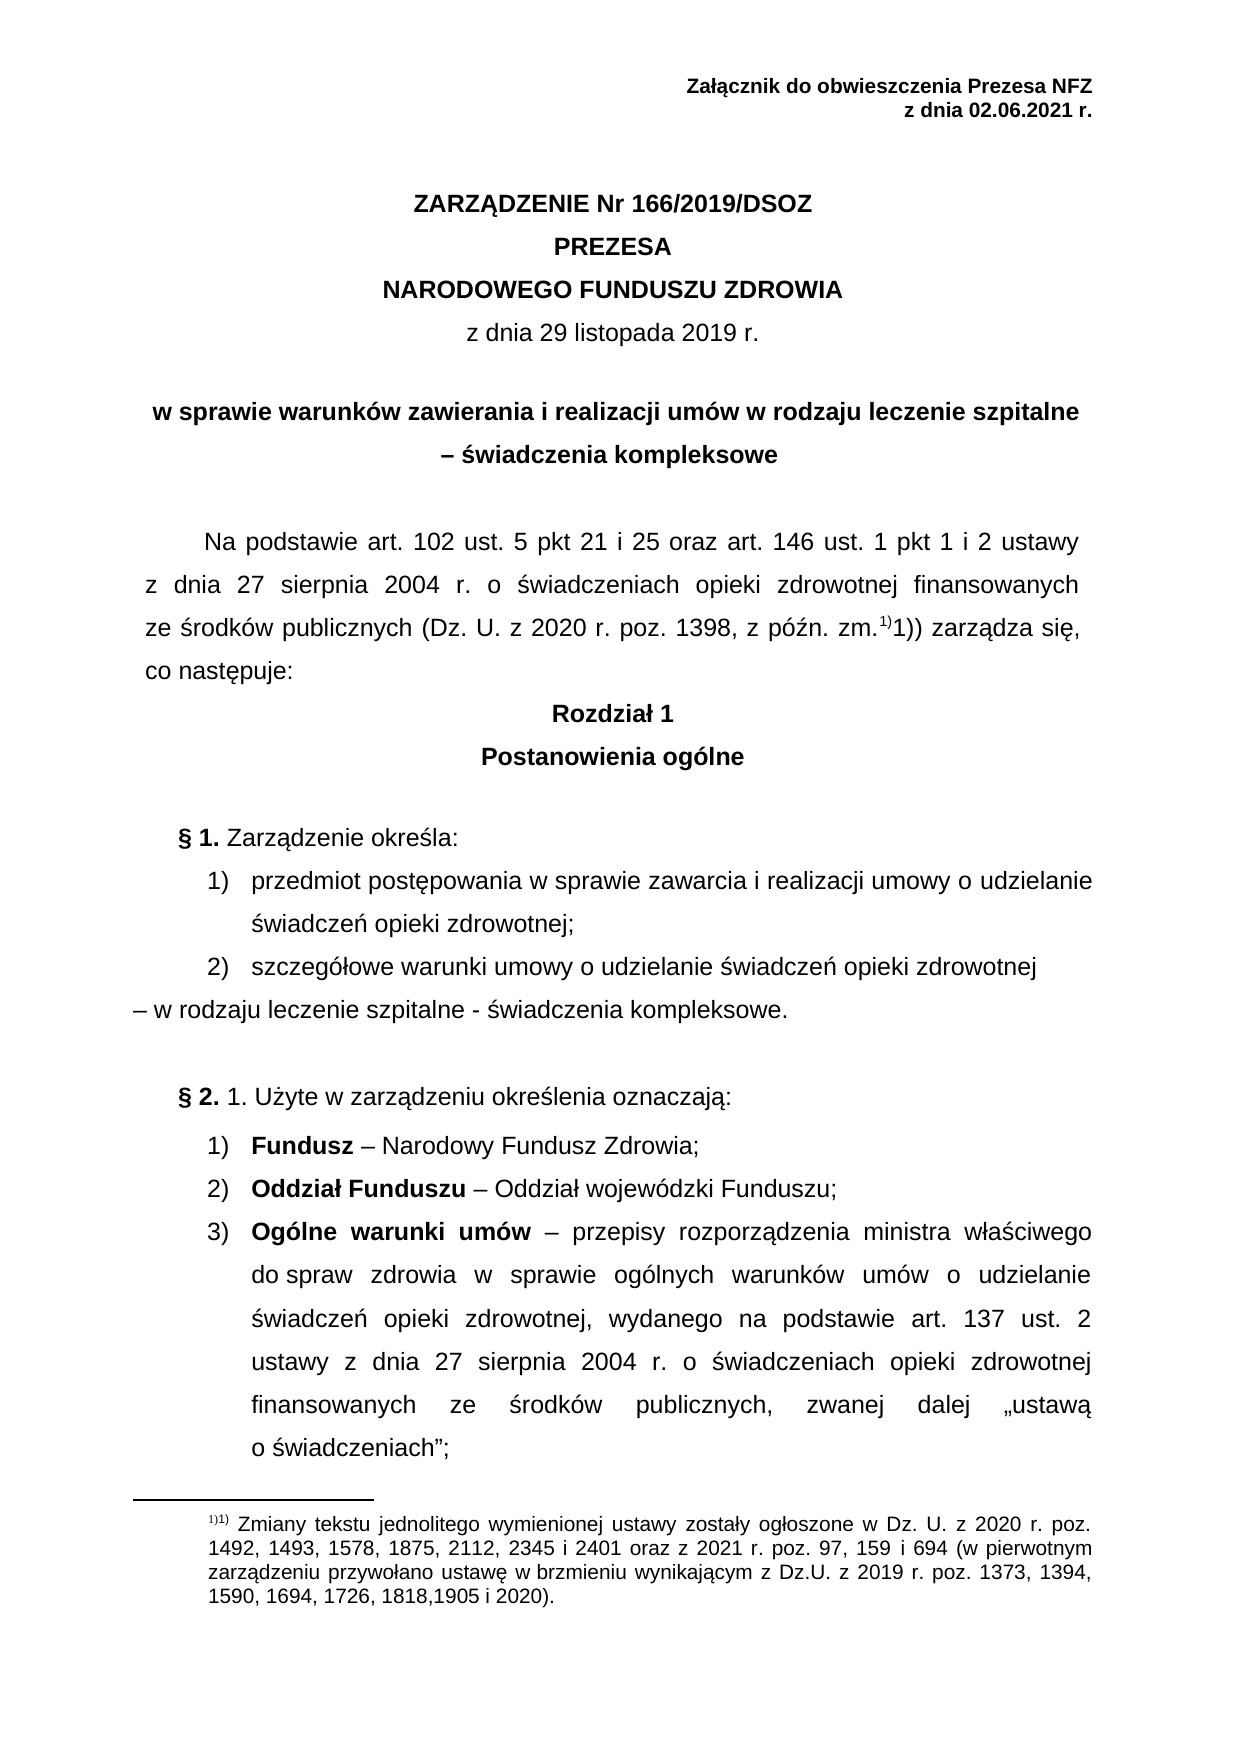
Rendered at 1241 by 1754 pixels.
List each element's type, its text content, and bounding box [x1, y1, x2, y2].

text – w rodzaju leczenie szpitalne - świadczenia kompleksowe. [133, 996, 1092, 1024]
text § 1. Zarządzenie określa: [133, 823, 1092, 852]
text Rozdział 1 [133, 699, 1092, 728]
text Na podstawie art. 102 ust. 5 pkt 21 i 25 oraz art. 146 ust. 1 pkt 1 i 2 ustawy z dnia 27 sierpnia 2004 r. o świadczeniach opieki zdrowotnej finansowanych ze środków publicznych (Dz. U. z 2020 r. poz. 1398, z późn. zm.1)) zarządza się, co następuje: [145, 527, 1081, 685]
list Oddział Funduszu – Oddział wojewódzki Funduszu; [207, 1174, 1092, 1203]
text § 2. 1. Użyte w zarządzeniu określenia oznaczają: [133, 1082, 1092, 1111]
text z dnia 29 listopada 2019 r. [133, 318, 1092, 347]
text ZARZĄDZENIE Nr /2019/ [133, 189, 1092, 218]
list szczegółowe warunki umowy o udzielanie świadczeń opieki zdrowotnej [207, 952, 1092, 981]
text Postanowienia ogólne [133, 742, 1092, 771]
list Ogólne warunki umów – przepisy rozporządzenia ministra właściwego do spraw zdrowia w sprawie ogólnych warunków umów o udzielanie świadczeń opieki zdrowotnej, wydanego na podstawie art. 137 ust. 2 ustawy z dnia 27 sierpnia 2004 r. o świadczeniach opieki zdrowotnej finansowanych ze środków publicznych, zwanej dalej „ustawą o świadczeniach”; [207, 1217, 1092, 1462]
list przedmiot postępowania w sprawie zawarcia i realizacji umowy o udzielanie świadczeń opieki zdrowotnej; [207, 866, 1092, 938]
list Fundusz – Narodowy Fundusz Zdrowia; [207, 1131, 1092, 1160]
text NARODOWEGO FUNDUSZU ZDROWIA [133, 275, 1092, 304]
text PREZESA [133, 232, 1092, 261]
